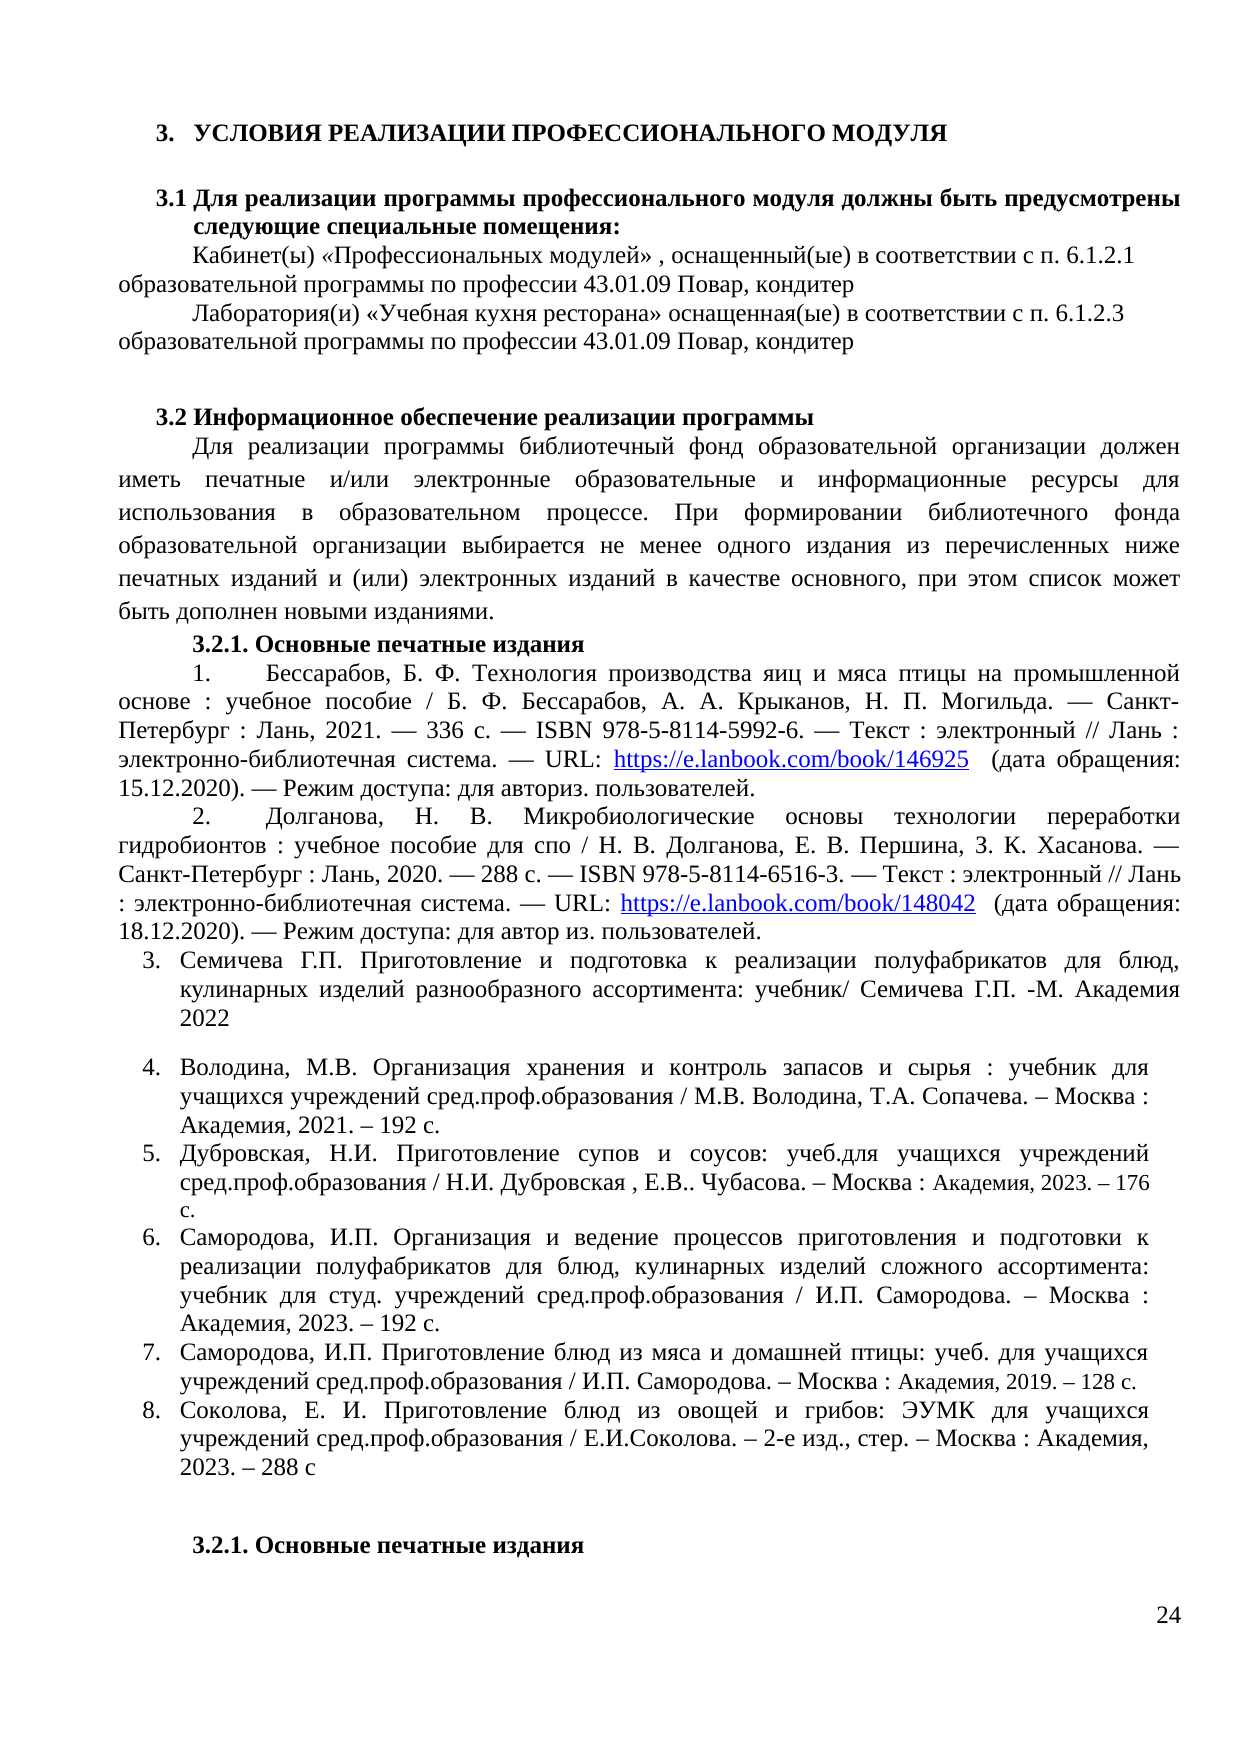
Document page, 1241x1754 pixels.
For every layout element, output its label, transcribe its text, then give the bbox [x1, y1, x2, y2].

list Для реализации программы профессионального модуля должны быть предусмотрены следующие специальные помещения: [156, 183, 1181, 240]
list Семичева Г.П. Приготовление и подготовка к реализации полуфабрикатов для блюд, кулинарных изделий разнообразного ассортимента: учебник/ Семичева Г.П. -М. Академия 2022 [142, 945, 1181, 1031]
subtitle Информационное обеспечение реализации программы [156, 402, 1181, 431]
list Долганова, Н. В. Микробиологические основы технологии переработки гидробионтов : учебное пособие для спо / Н. В. Долганова, Е. В. Першина, З. К. Хасанова. — Санкт-Петербург : Лань, 2020. — 288 с. — ISBN 978-5-8114-6516-3. — Текст : электронный // Лань : электронно-библиотечная система. — URL: https://e.lanbook.com/book/148042 (дата обращения: 18.12.2020). — Режим доступа: для автор из. пользователей. [118, 801, 1181, 945]
list Самородова, И.П. Организация и ведение процессов приготовления и подготовки к реализации полуфабрикатов для блюд, кулинарных изделий сложного ассортимента: учебник для студ. учреждений сред.проф.образования / И.П. Самородова. – Москва : Академия, 2023. – 192 с. [142, 1222, 1150, 1337]
subtitle Лаборатория(и) «Учебная кухня ресторана» оснащенная(ые) в соответствии с п. 6.1.2.3 образовательной программы по профессии 43.01.09 Повар, кондитер [118, 298, 1181, 355]
list Бессарабов, Б. Ф. Технология производства яиц и мяса птицы на промышленной основе : учебное пособие / Б. Ф. Бессарабов, А. А. Крыканов, Н. П. Могильда. — Санкт-Петербург : Лань, 2021. — 336 с. — ISBN 978-5-8114-5992-6. — Текст : электронный // Лань : электронно-библиотечная система. — URL: https://e.lanbook.com/book/146925 (дата обращения: 15.12.2020). — Режим доступа: для авториз. пользователей. [118, 658, 1181, 801]
list Соколова, Е. И. Приготовление блюд из овощей и грибов: ЭУМК для учащихся учреждений сред.проф.образования / Е.И.Соколова. – 2-е изд., стер. – Москва : Академия, 2023. – 288 с [142, 1395, 1150, 1481]
list Самородова, И.П. Приготовление блюд из мяса и домашней птицы: учеб. для учащихся учреждений сред.проф.образования / И.П. Самородова. – Москва : Академия, 2019. – 128 с. [142, 1337, 1150, 1395]
text 3.2.1. Основные печатные издания [118, 1531, 1181, 1559]
list 3.2.1. Основные печатные издания [192, 629, 1181, 658]
text Для реализации программы библиотечный фонд образовательной организации должен иметь печатные и/или электронные образовательные и информационные ресурсы для использования в образовательном процессе. При формировании библиотечного фонда образовательной организации выбирается не менее одного издания из перечисленных ниже печатных изданий и (или) электронных изданий в качестве основного, при этом список может быть дополнен новыми изданиями. [118, 431, 1181, 624]
list Дубровская, Н.И. Приготовление супов и соусов: учеб.для учащихся учреждений сред.проф.образования / Н.И. Дубровская , Е.В.. Чубасова. – Москва : Академия, 2023. – 176 с. [142, 1138, 1150, 1222]
subtitle УСЛОВИЯ РЕАЛИЗАЦИИ ПРОФЕССИОНАЛЬНОГО МОДУЛЯ [156, 118, 1181, 147]
subtitle Кабинет(ы) «Профессиональных модулей» , оснащенный(ые) в соответствии с п. 6.1.2.1 образовательной программы по профессии 43.01.09 Повар, кондитер [118, 240, 1181, 298]
list Володина, М.В. Организация хранения и контроль запасов и сырья : учебник для учащихся учреждений сред.проф.образования / М.В. Володина, Т.А. Сопачева. – Москва : Академия, 2021. – 192 с. [142, 1052, 1150, 1138]
